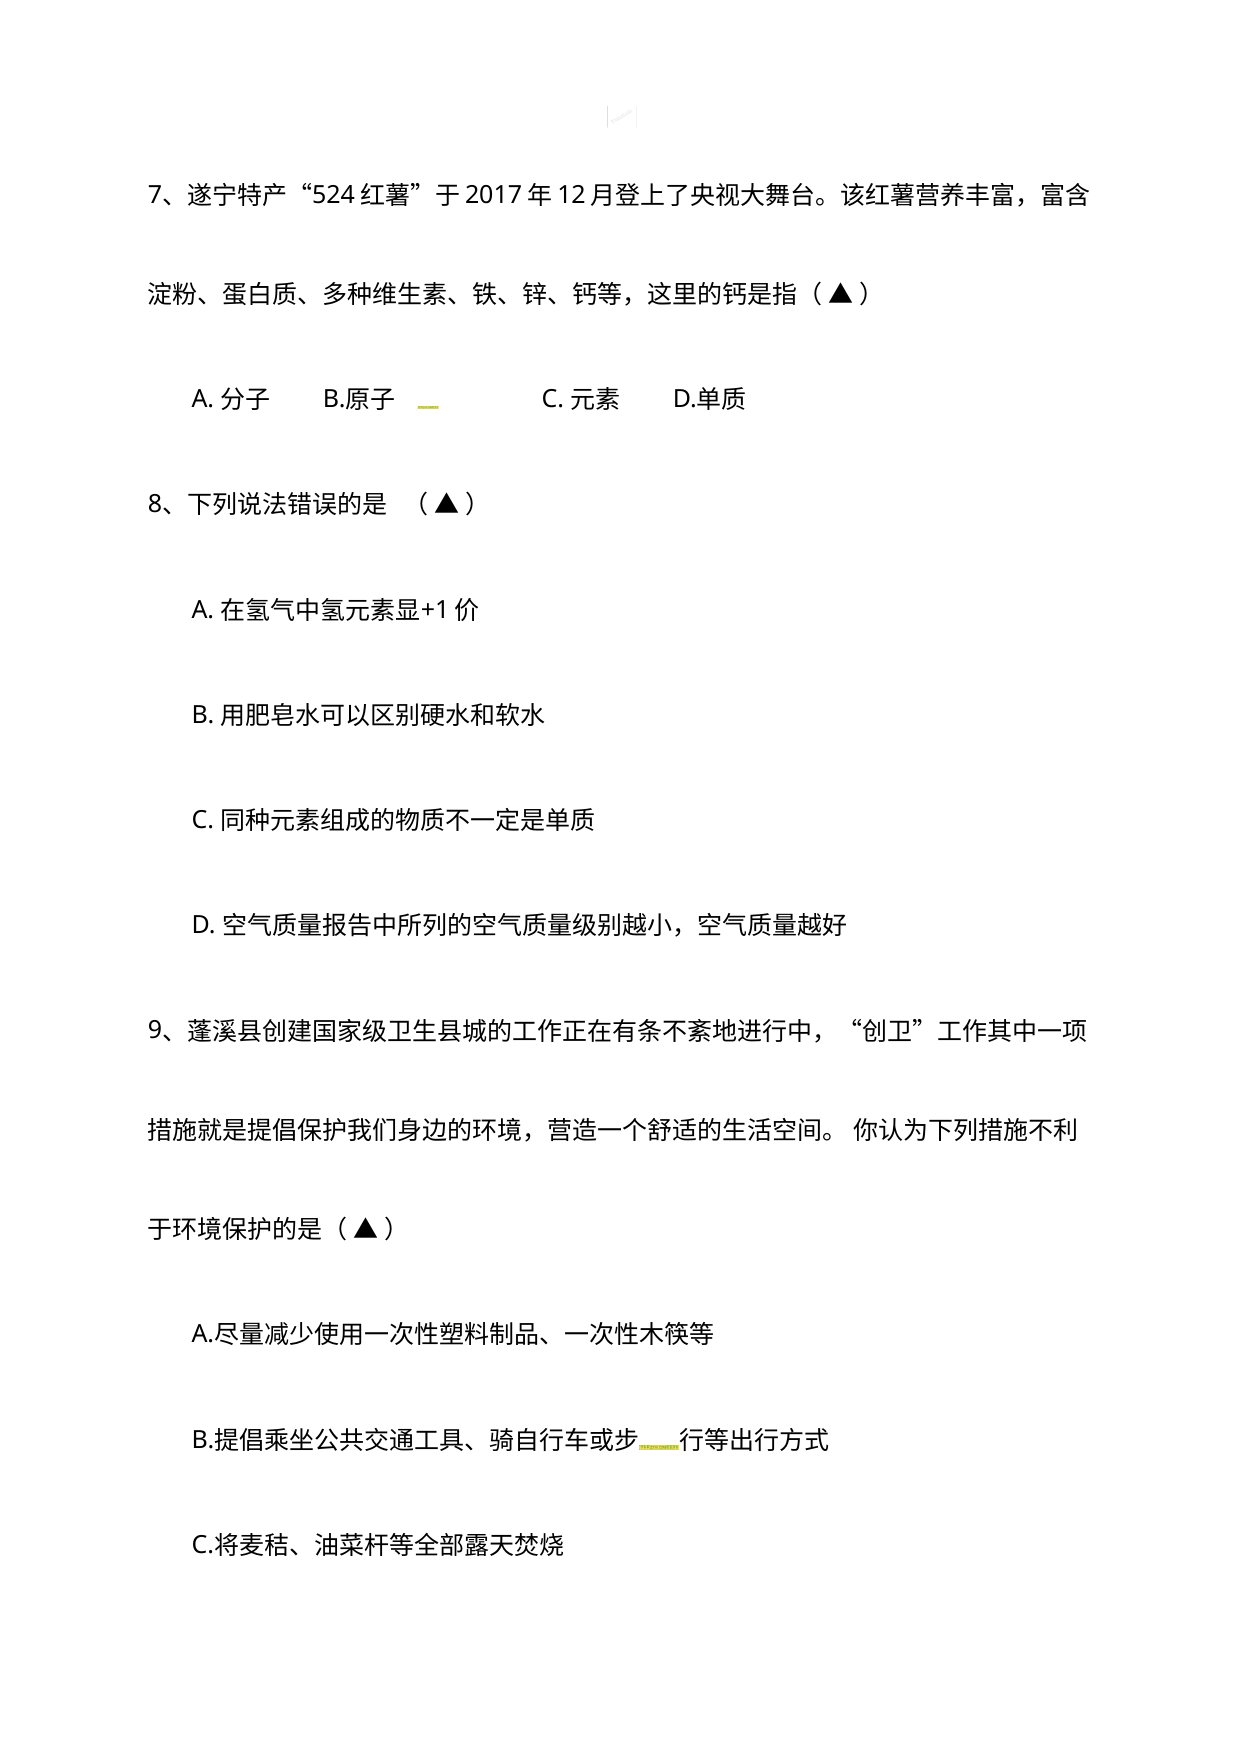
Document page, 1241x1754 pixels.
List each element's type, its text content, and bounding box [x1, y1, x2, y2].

text 9、蓬溪县创建国家级卫生县城的工作正在有条不紊地进行中，“创卫”工作其中一项措施就是提倡保护我们身边的环境，营造一个舒适的生活空间。 你认为下列措施不利于环境保护的是（ ▲ ） [148, 996, 1093, 1261]
text C. 同种元素组成的物质不一定是单质 [148, 786, 1093, 852]
picture [639, 1445, 679, 1450]
text A. 在氢气中氢元素显+1价 [148, 575, 1093, 641]
text 8、下列说法错误的是 （ ▲ ） [148, 470, 1093, 536]
text A. 分子 B.原子 C. 元素 D.单质 [148, 365, 1093, 431]
text C.将麦秸、油菜杆等全部露天焚烧 [148, 1510, 1093, 1577]
text 7、遂宁特产“524红薯”于2017年12月登上了央视大舞台。该红薯营养丰富，富含淀粉、蛋白质、多种维生素、铁、锌、钙等，这里的钙是指（ ▲ ） [148, 160, 1093, 326]
text D. 空气质量报告中所列的空气质量级别越小，空气质量越好 [148, 891, 1093, 957]
text B.提倡乘坐公共交通工具、骑自行车或步行等出行方式 [148, 1405, 1093, 1471]
text B. 用肥皂水可以区别硬水和软水 [148, 680, 1093, 747]
picture [601, 87, 639, 144]
text A.尽量减少使用一次性塑料制品、一次性木筷等 [148, 1300, 1093, 1366]
